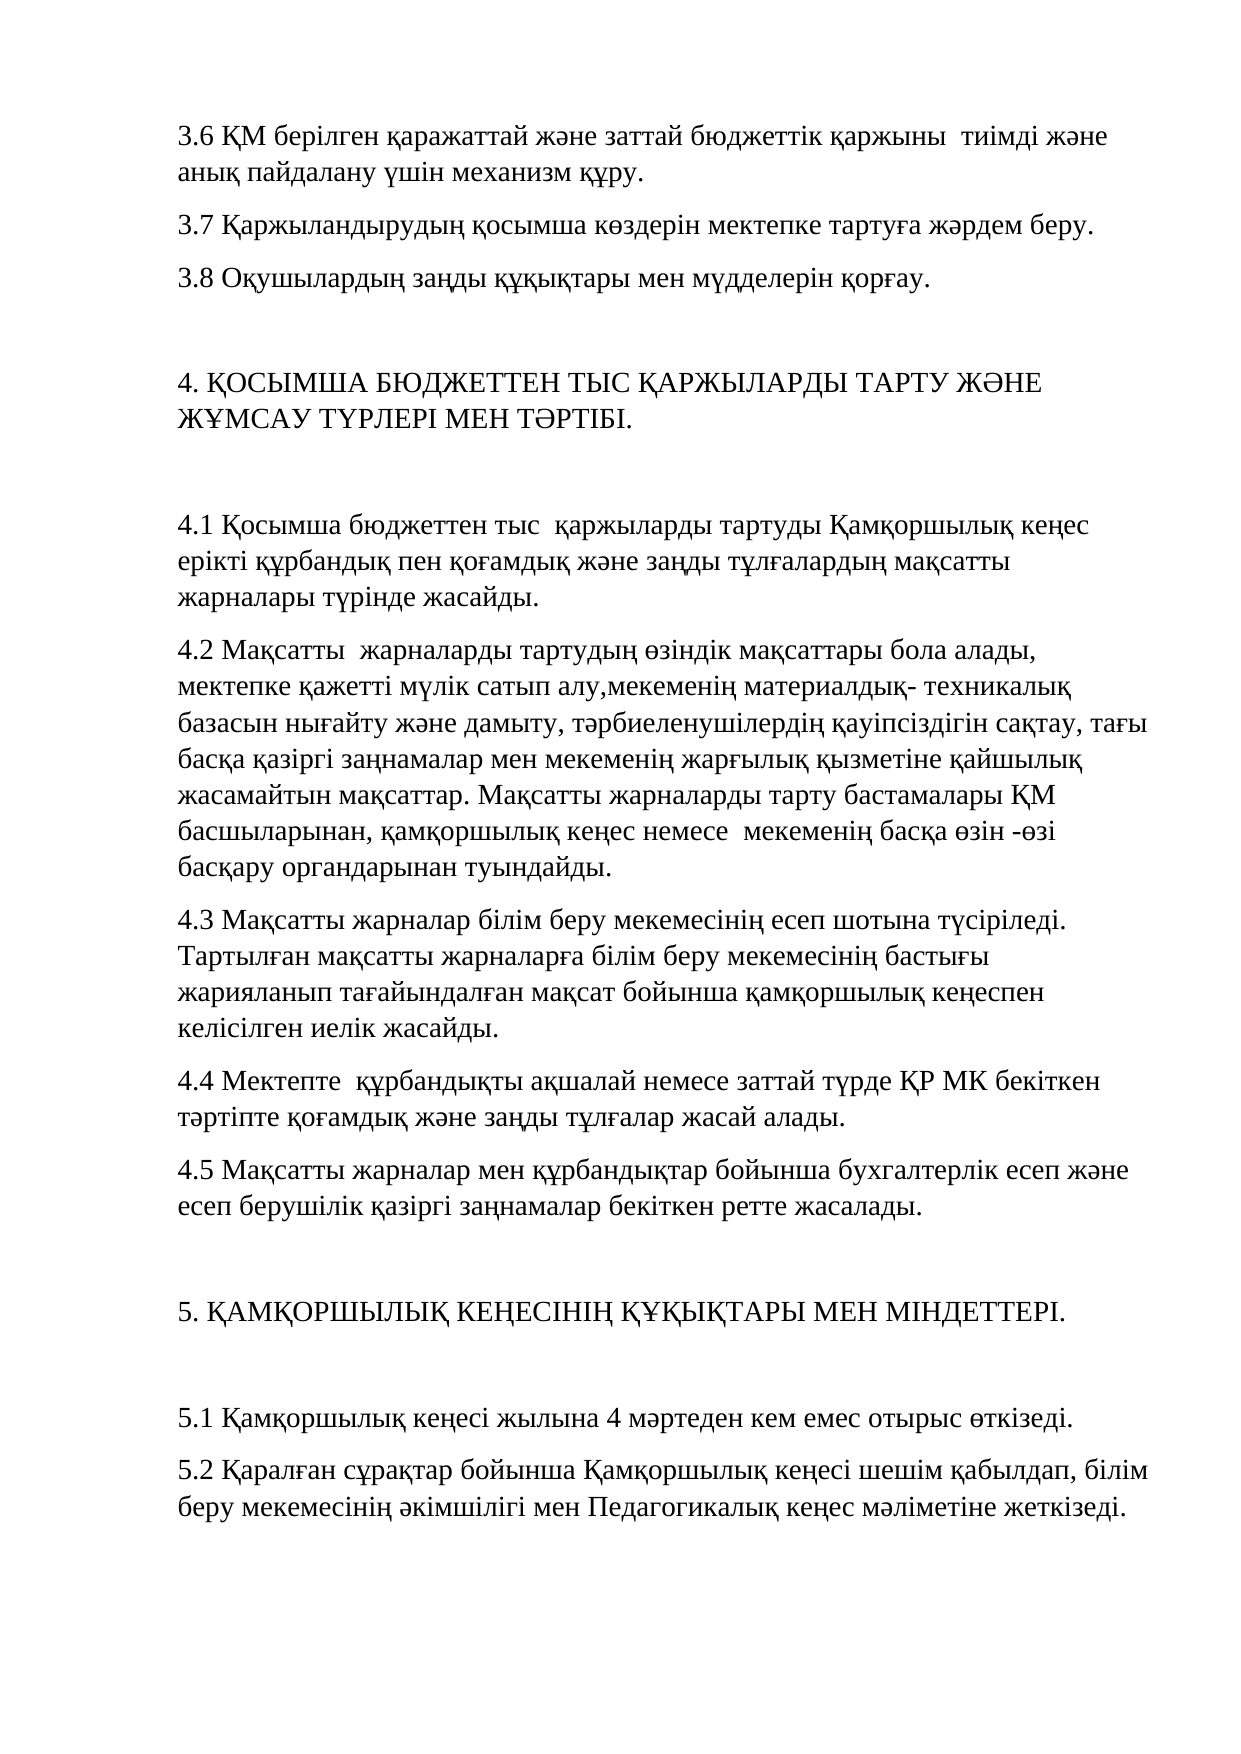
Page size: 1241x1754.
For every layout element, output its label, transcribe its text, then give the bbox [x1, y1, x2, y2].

text 4.4 Мектепте құрбандықты ақшалай немесе заттай түрде ҚР МК бекіткен тәртіпте қоғамдық және заңды тұлғалар жасай алады. [177, 1063, 1152, 1133]
text 3.7 Қаржыландырудың қосымша көздерін мектепке тартуға жәрдем беру. [177, 207, 1152, 241]
text 3.6 ҚМ берілген қаражаттай және заттай бюджеттік қаржыны тиімді және анық пайдалану үшін механизм құру. [177, 118, 1152, 188]
text 4.2 Мақсатты жарналарды тартудың өзіндік мақсаттары бола алады, мектепке қажетті мүлік сатып алу,мекеменің материалдық- техникалық базасын нығайту және дамыту, тәрбиеленушілердің қауіпсіздігін сақтау, тағы басқа қазіргі заңнамалар мен мекеменің жарғылық қызметіне қайшылық жасамайтын мақсаттар. Мақсатты жарналарды тарту бастамалары ҚМ басшыларынан, қамқоршылық кеңес немесе мекеменің басқа өзін -өзі басқару органдарынан туындайды. [177, 632, 1152, 883]
text 5.2 Қаралған сұрақтар бойынша Қамқоршылық кеңесі шешім қабылдап, білім беру мекемесінің әкімшілігі мен Педагогикалық кеңес мәліметіне жеткізеді. [177, 1452, 1152, 1552]
text 4. ҚОСЫМША БЮДЖЕТТЕН ТЫС ҚАРЖЫЛАРДЫ ТАРТУ ЖӘНЕ ЖҰМСАУ ТҮРЛЕРІ МЕН ТӘРТІБІ. [177, 366, 1152, 435]
text 3.8 Оқушылардың заңды құқықтары мен мүдделерін қорғау. [177, 260, 1152, 293]
text 4.5 Мақсатты жарналар мен құрбандықтар бойынша бухгалтерлік есеп және есеп берушілік қазіргі заңнамалар бекіткен ретте жасалады. [177, 1152, 1152, 1222]
text 5. ҚАМҚОРШЫЛЫҚ КЕҢЕСІНІҢ ҚҰҚЫҚТАРЫ МЕН МІНДЕТТЕРІ. [177, 1294, 1152, 1328]
text 5.1 Қамқоршылық кеңесі жылына 4 мәртеден кем емес отырыс өткізеді. [177, 1400, 1152, 1433]
text 4.1 Қосымша бюджеттен тыс қаржыларды тартуды Қамқоршылық кеңес ерікті құрбандық пен қоғамдық және заңды тұлғалардың мақсатты жарналары түрінде жасайды. [177, 507, 1152, 613]
text 4.3 Мақсатты жарналар білім беру мекемесінің есеп шотына түсіріледі. Тартылған мақсатты жарналарға білім беру мекемесінің бастығы жарияланып тағайындалған мақсат бойынша қамқоршылық кеңеспен келісілген иелік жасайды. [177, 902, 1152, 1044]
